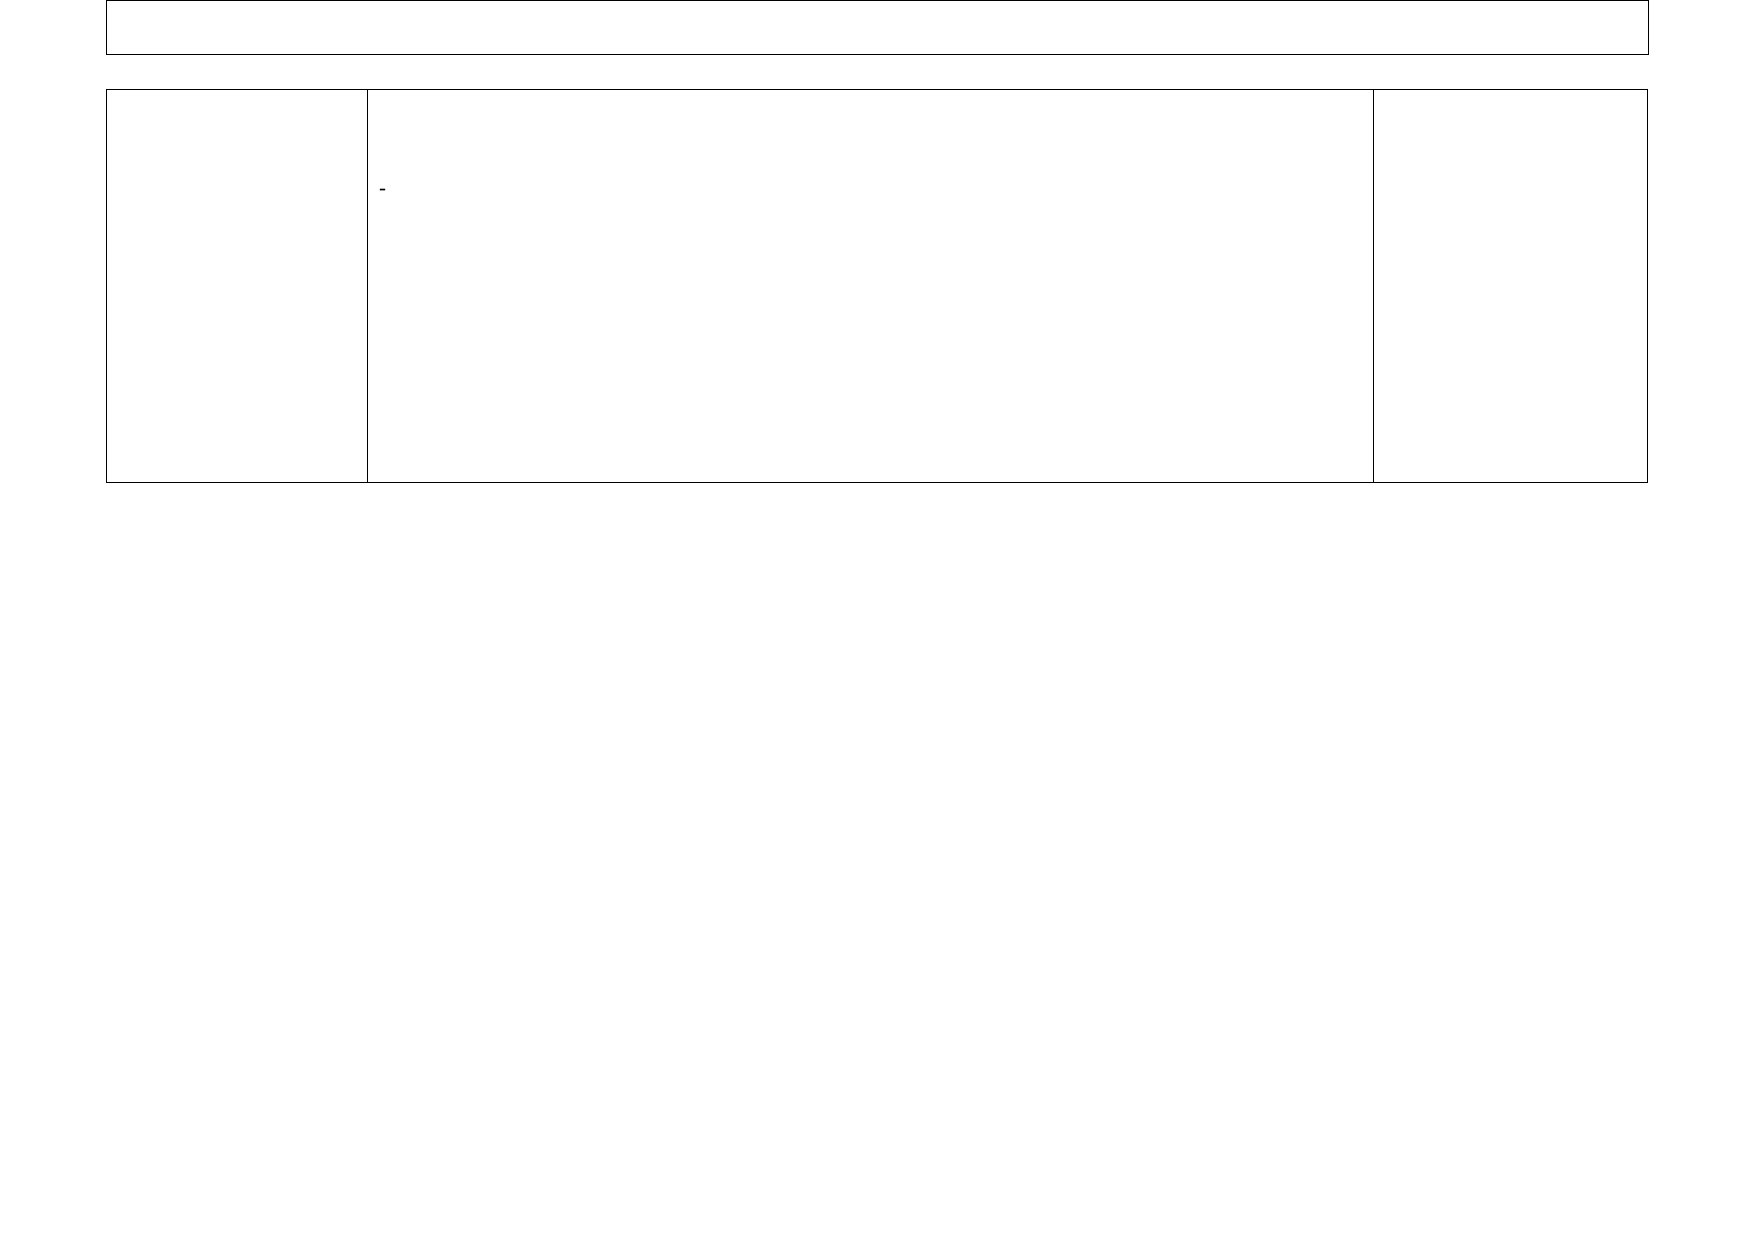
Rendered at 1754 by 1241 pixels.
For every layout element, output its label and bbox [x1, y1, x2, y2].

table_header [107, 1, 1648, 54]
table_cell [1374, 90, 1647, 482]
table_cell [107, 90, 367, 482]
table_cell [368, 90, 1373, 482]
